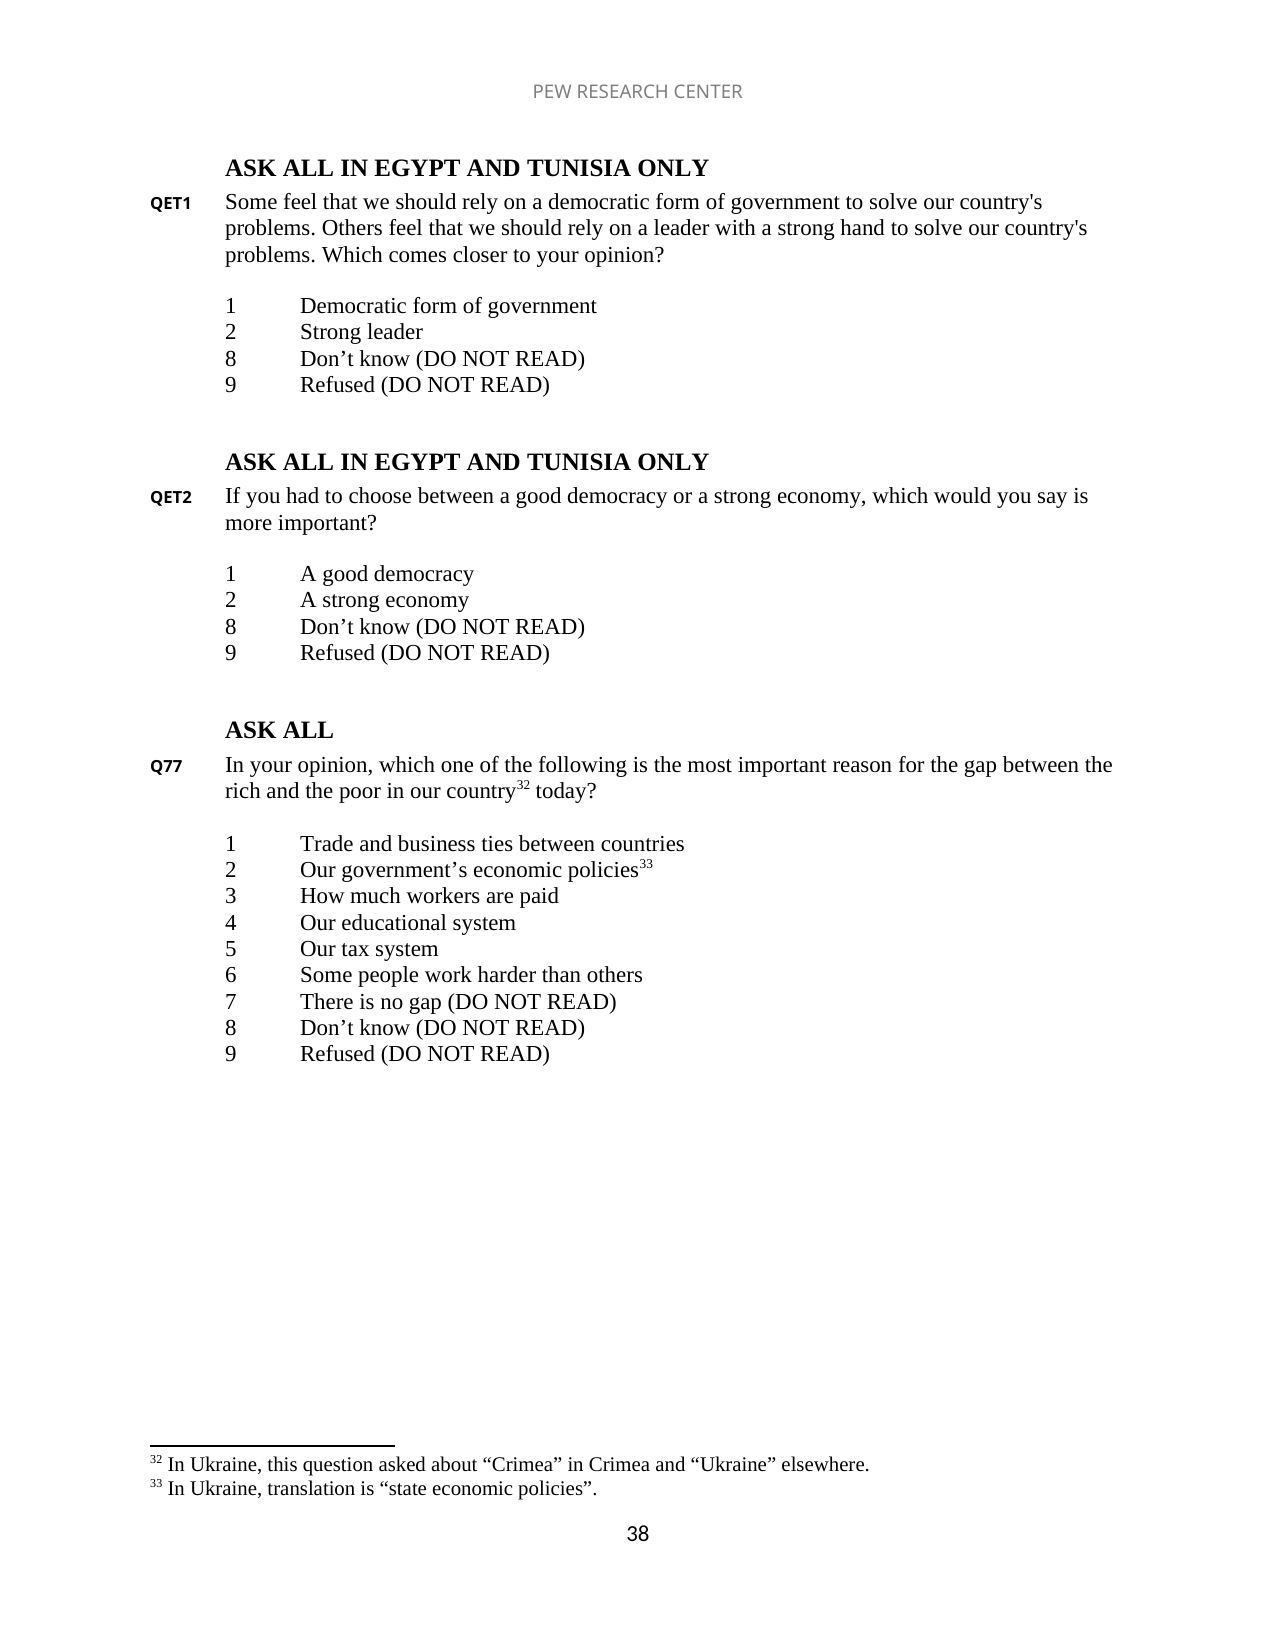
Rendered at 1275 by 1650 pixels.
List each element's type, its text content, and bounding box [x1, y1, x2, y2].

text 1 Trade and business ties between countries [225, 830, 1125, 856]
text 8 Don’t know (DO NOT READ) [225, 613, 1125, 639]
text QET2 If you had to choose between a good democracy or a strong economy, which would you say is more important? [150, 482, 1125, 535]
text 1 A good democracy [225, 560, 1125, 587]
text 2 Our government’s economic policies [225, 856, 1125, 882]
text ASK ALL IN egypt and TUNISIA ONLY [225, 153, 1125, 182]
text 6 Some people work harder than others [225, 961, 1125, 988]
text 1 Democratic form of government [225, 292, 1125, 318]
text QET1 Some feel that we should rely on a democratic form of government to solve our country's problems. Others feel that we should rely on a leader with a strong hand to solve our country's problems. Which comes closer to your opinion? [150, 188, 1125, 267]
text 8 Don’t know (DO NOT READ) [225, 1014, 1125, 1041]
text 9 Refused (DO NOT READ) [225, 639, 1125, 666]
text ASK ALL [225, 716, 1125, 744]
text 7 There is no gap (DO NOT READ) [225, 988, 1125, 1014]
text 9 Refused (DO NOT READ) [225, 1041, 1125, 1067]
text 3 How much workers are paid [225, 882, 1125, 909]
text 5 Our tax system [225, 935, 1125, 961]
text 2 Strong leader [225, 318, 1125, 345]
text 9 Refused (DO NOT READ) [225, 371, 1125, 397]
text ASK ALL IN egypt and TUNISIA ONLY [225, 447, 1125, 476]
text 4 Our educational system [225, 909, 1125, 935]
text 2 A strong economy [225, 587, 1125, 613]
text 8 Don’t know (DO NOT READ) [225, 345, 1125, 371]
text Q77 In your opinion, which one of the following is the most important reason for the gap between the rich and the poor in our country today? [150, 751, 1125, 803]
